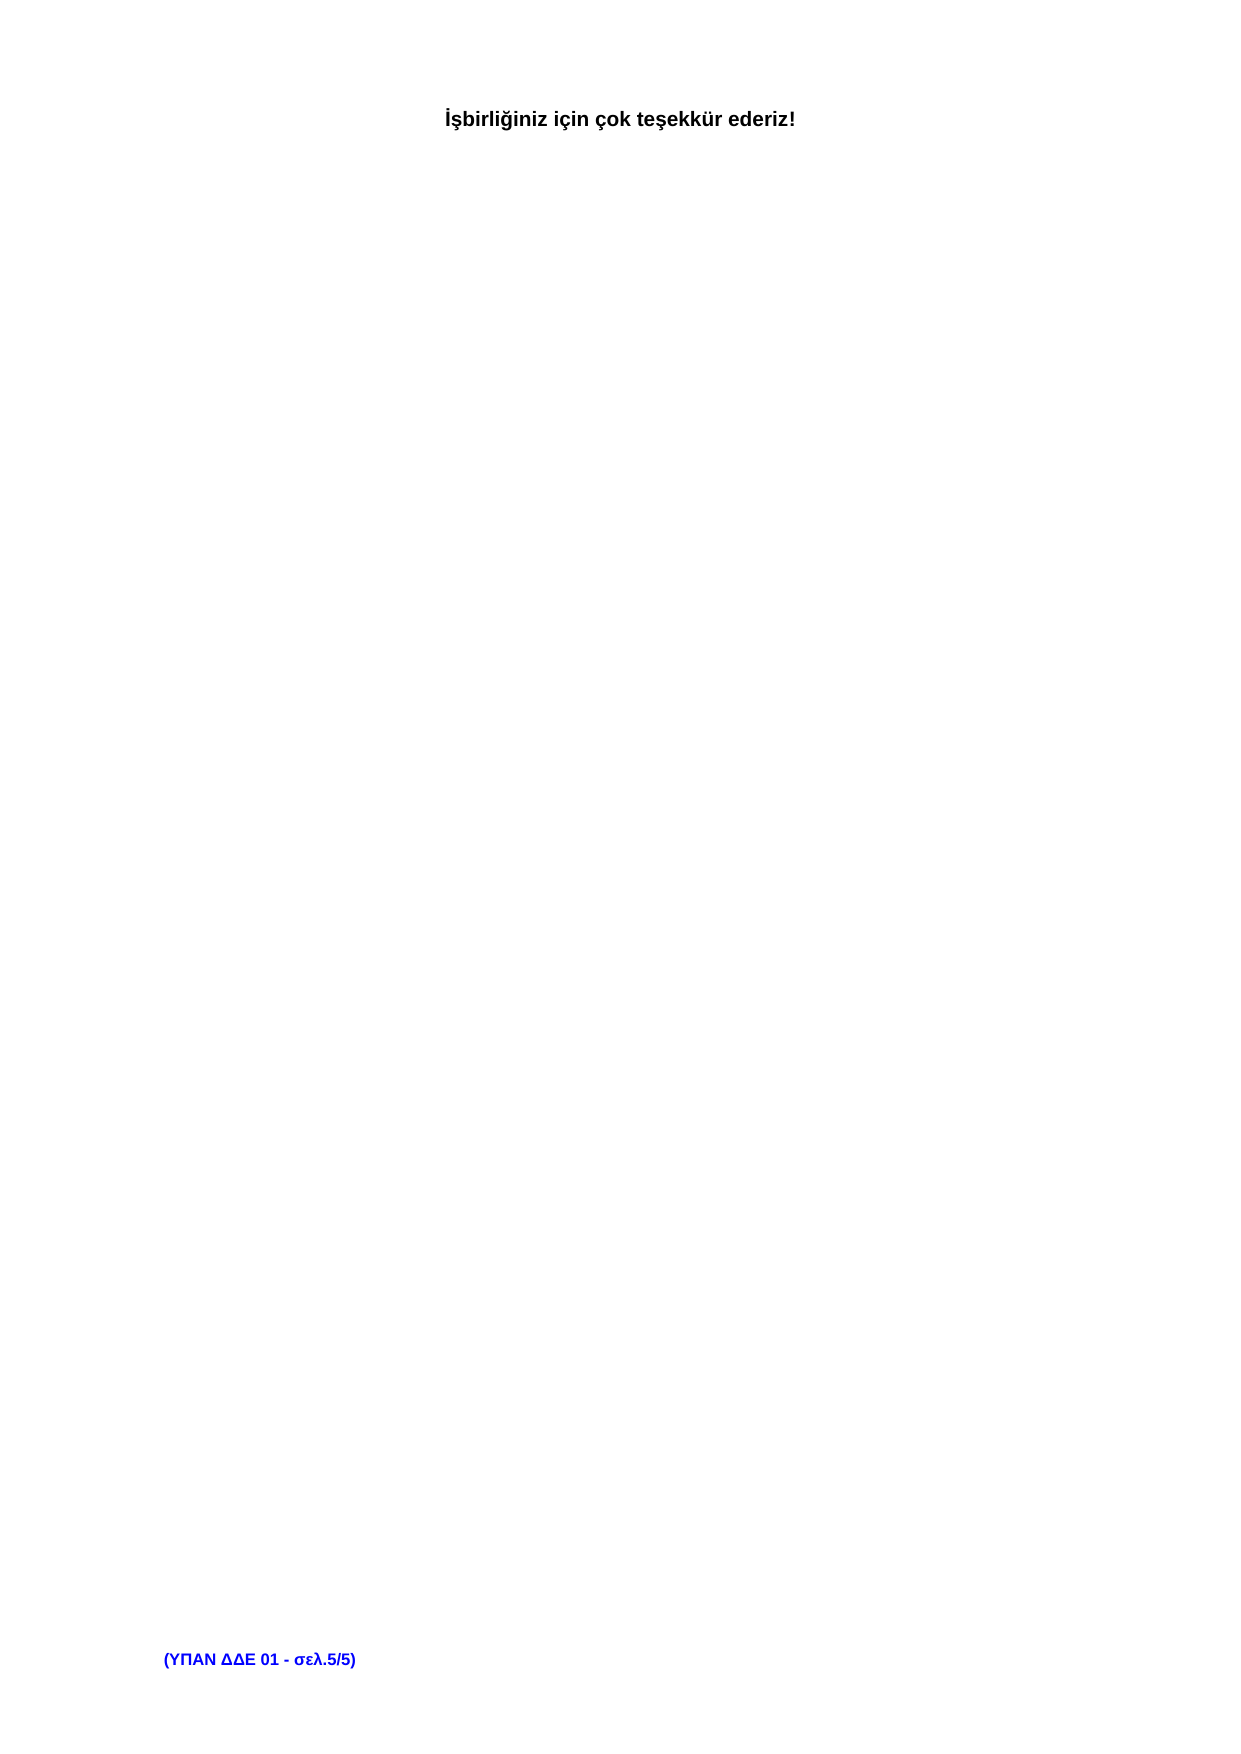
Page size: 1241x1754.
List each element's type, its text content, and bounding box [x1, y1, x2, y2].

text İşbirliğiniz için çok teşekkür ederiz! [148, 106, 1092, 130]
